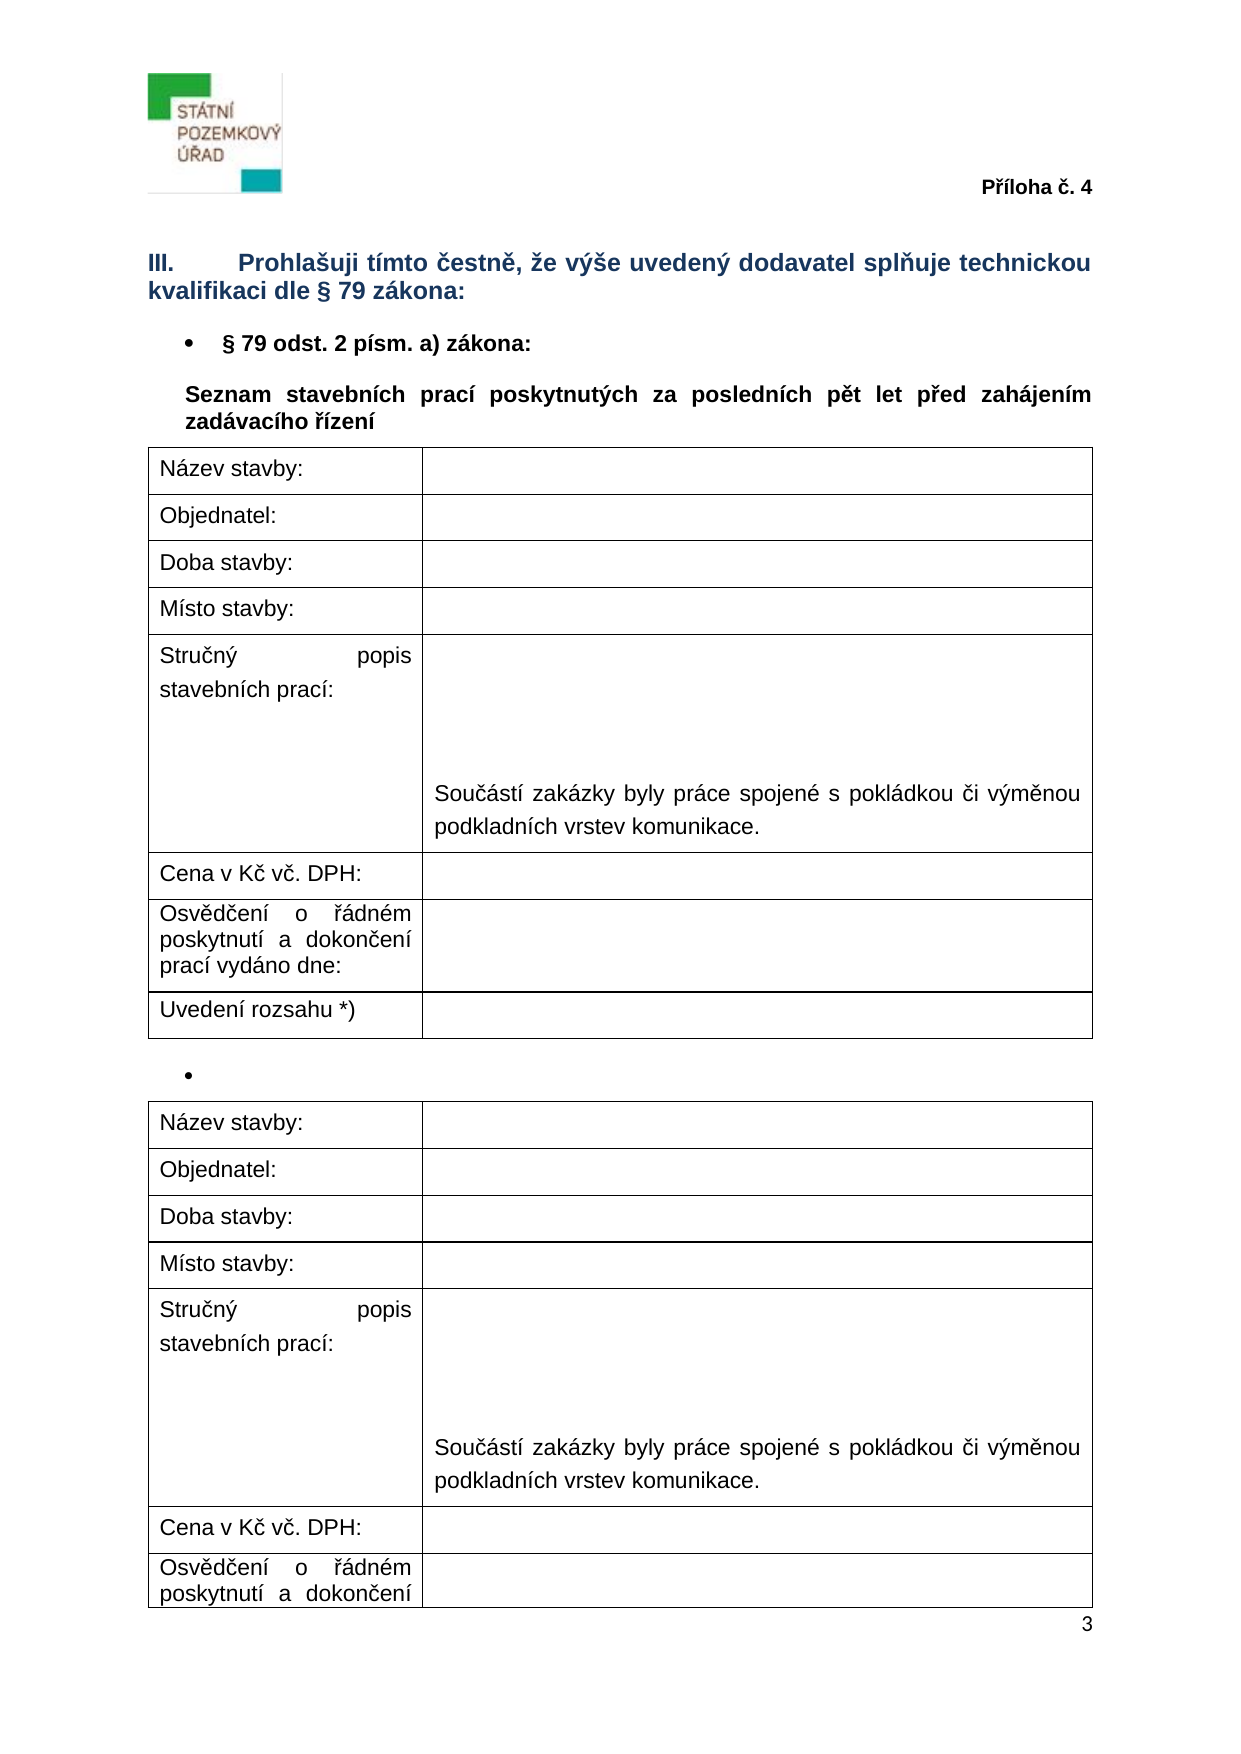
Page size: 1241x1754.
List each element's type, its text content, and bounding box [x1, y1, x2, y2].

table_cell Doba stavby: [149, 541, 422, 587]
table_cell [423, 900, 1092, 991]
table_cell Stručný popis stavebních prací: [149, 635, 422, 852]
table_cell [423, 541, 1092, 587]
table_cell Uvedení rozsahu *) [149, 993, 422, 1038]
table_cell Osvědčení o řádném poskytnutí a dokončení prací vydáno dne: [149, 1554, 422, 1607]
table_cell Součástí zakázky byly práce spojené s pokládkou či výměnou podkladních vrstev komunikace. [423, 635, 1092, 852]
table_cell [423, 853, 1092, 899]
table_cell [423, 1196, 1092, 1241]
picture [147, 73, 284, 195]
table_cell Součástí zakázky byly práce spojené s pokládkou či výměnou podkladních vrstev komunikace. [423, 1289, 1092, 1506]
table_cell [423, 1554, 1092, 1607]
table_cell Cena v Kč vč. DPH: [149, 853, 422, 899]
table_cell Stručný popis stavebních prací: [149, 1289, 422, 1506]
subtitle Prohlašuji tímto čestně, že výše uvedený dodavatel splňuje technickou kvalifikaci dle § 79 zákona: [148, 248, 1093, 305]
table_cell [423, 1507, 1092, 1553]
table_cell Objednatel: [149, 1149, 422, 1194]
table_cell Místo stavby: [149, 1243, 422, 1288]
table_header Název stavby: [149, 448, 422, 493]
table_cell [423, 495, 1092, 540]
table_cell Osvědčení o řádném poskytnutí a dokončení prací vydáno dne: [149, 900, 422, 991]
table_cell [423, 1243, 1092, 1288]
table_cell Doba stavby: [149, 1196, 422, 1241]
table_cell [423, 993, 1092, 1038]
table_header [423, 1102, 1092, 1148]
text § 79 odst. 2 písm. a) zákona: [185, 330, 1093, 356]
table_header [423, 448, 1092, 493]
list Seznam stavebních prací poskytnutých za posledních pět let před zahájením zadávacího řízení [185, 381, 1093, 434]
table_cell Místo stavby: [149, 588, 422, 634]
table_header Název stavby: [149, 1102, 422, 1148]
table_cell Objednatel: [149, 495, 422, 540]
table_cell [423, 588, 1092, 634]
table_cell [423, 1149, 1092, 1194]
table_cell Cena v Kč vč. DPH: [149, 1507, 422, 1553]
